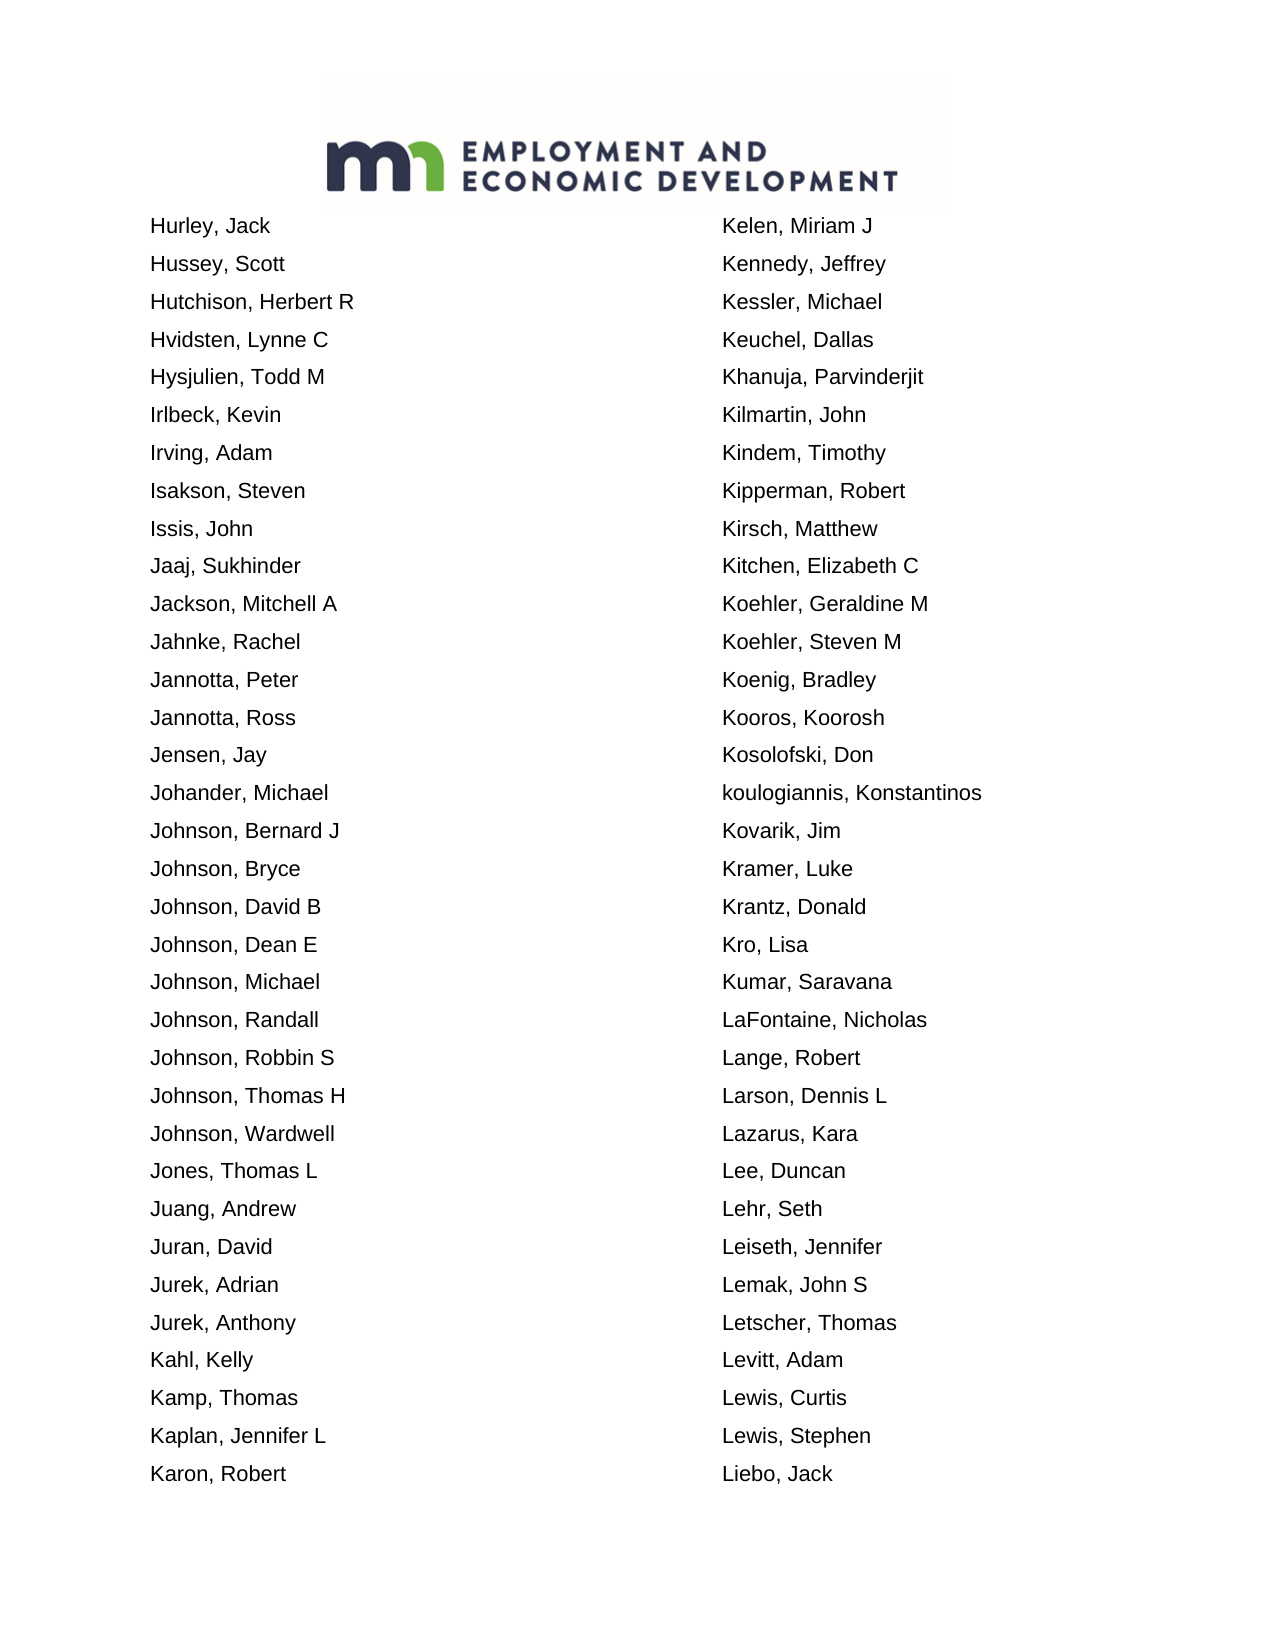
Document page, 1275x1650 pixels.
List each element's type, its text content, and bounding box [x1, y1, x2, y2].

text Liebo, Jack [722, 1461, 1125, 1486]
text Johander, Michael [150, 780, 553, 805]
text Keuchel, Dallas [722, 326, 1125, 352]
text Johnson, David B [150, 894, 553, 919]
text Lazarus, Kara [722, 1121, 1125, 1146]
text Kumar, Saravana [722, 969, 1125, 994]
text Karon, Robert [150, 1461, 553, 1486]
text Leiseth, Jennifer [722, 1234, 1125, 1259]
text Kelen, Miriam J [722, 213, 1125, 238]
text Johnson, Robbin S [150, 1045, 553, 1070]
text Kennedy, Jeffrey [722, 251, 1125, 276]
text Jurek, Anthony [150, 1309, 553, 1335]
text Johnson, Bernard J [150, 818, 553, 843]
text Kovarik, Jim [722, 818, 1125, 843]
text Johnson, Randall [150, 1007, 553, 1032]
text Krantz, Donald [722, 894, 1125, 919]
text Hussey, Scott [150, 251, 553, 276]
text Hysjulien, Todd M [150, 364, 553, 389]
text Hvidsten, Lynne C [150, 326, 553, 352]
text Hurley, Jack [150, 213, 553, 238]
text Issis, John [150, 516, 553, 541]
text Khanuja, Parvinderjit [722, 364, 1125, 389]
text Lemak, John S [722, 1272, 1125, 1297]
text Lewis, Curtis [722, 1385, 1125, 1410]
text koulogiannis, Konstantinos [722, 780, 1125, 805]
text Kahl, Kelly [150, 1347, 553, 1373]
text Kindem, Timothy [722, 440, 1125, 465]
text Kramer, Luke [722, 856, 1125, 881]
text Jensen, Jay [150, 742, 553, 768]
text Kooros, Koorosh [722, 704, 1125, 730]
text Juran, David [150, 1234, 553, 1259]
text Koehler, Steven M [722, 629, 1125, 654]
text Juang, Andrew [150, 1196, 553, 1221]
text Johnson, Thomas H [150, 1083, 553, 1108]
text Lee, Duncan [722, 1158, 1125, 1183]
text Kosolofski, Don [722, 742, 1125, 768]
text Kipperman, Robert [722, 478, 1125, 503]
text LaFontaine, Nicholas [722, 1007, 1125, 1032]
text Letscher, Thomas [722, 1309, 1125, 1335]
text Jaaj, Sukhinder [150, 553, 553, 578]
text Irlbeck, Kevin [150, 402, 553, 427]
text Irving, Adam [150, 440, 553, 465]
text Jannotta, Ross [150, 704, 553, 730]
text Kilmartin, John [722, 402, 1125, 427]
text Lewis, Stephen [722, 1423, 1125, 1448]
text Kirsch, Matthew [722, 516, 1125, 541]
text Kitchen, Elizabeth C [722, 553, 1125, 578]
text Levitt, Adam [722, 1347, 1125, 1373]
text Larson, Dennis L [722, 1083, 1125, 1108]
text Johnson, Bryce [150, 856, 553, 881]
text Johnson, Dean E [150, 931, 553, 957]
text Isakson, Steven [150, 478, 553, 503]
text Jahnke, Rachel [150, 629, 553, 654]
text Johnson, Michael [150, 969, 553, 994]
text Jannotta, Peter [150, 667, 553, 692]
text Kro, Lisa [722, 931, 1125, 957]
text Jurek, Adrian [150, 1272, 553, 1297]
text Kessler, Michael [722, 289, 1125, 314]
text Jackson, Mitchell A [150, 591, 553, 616]
text Koehler, Geraldine M [722, 591, 1125, 616]
text Lange, Robert [722, 1045, 1125, 1070]
text Kaplan, Jennifer L [150, 1423, 553, 1448]
text Kamp, Thomas [150, 1385, 553, 1410]
text Koenig, Bradley [722, 667, 1125, 692]
text Jones, Thomas L [150, 1158, 553, 1183]
text Lehr, Seth [722, 1196, 1125, 1221]
text Hutchison, Herbert R [150, 289, 553, 314]
picture [325, 75, 951, 213]
text Johnson, Wardwell [150, 1121, 553, 1146]
